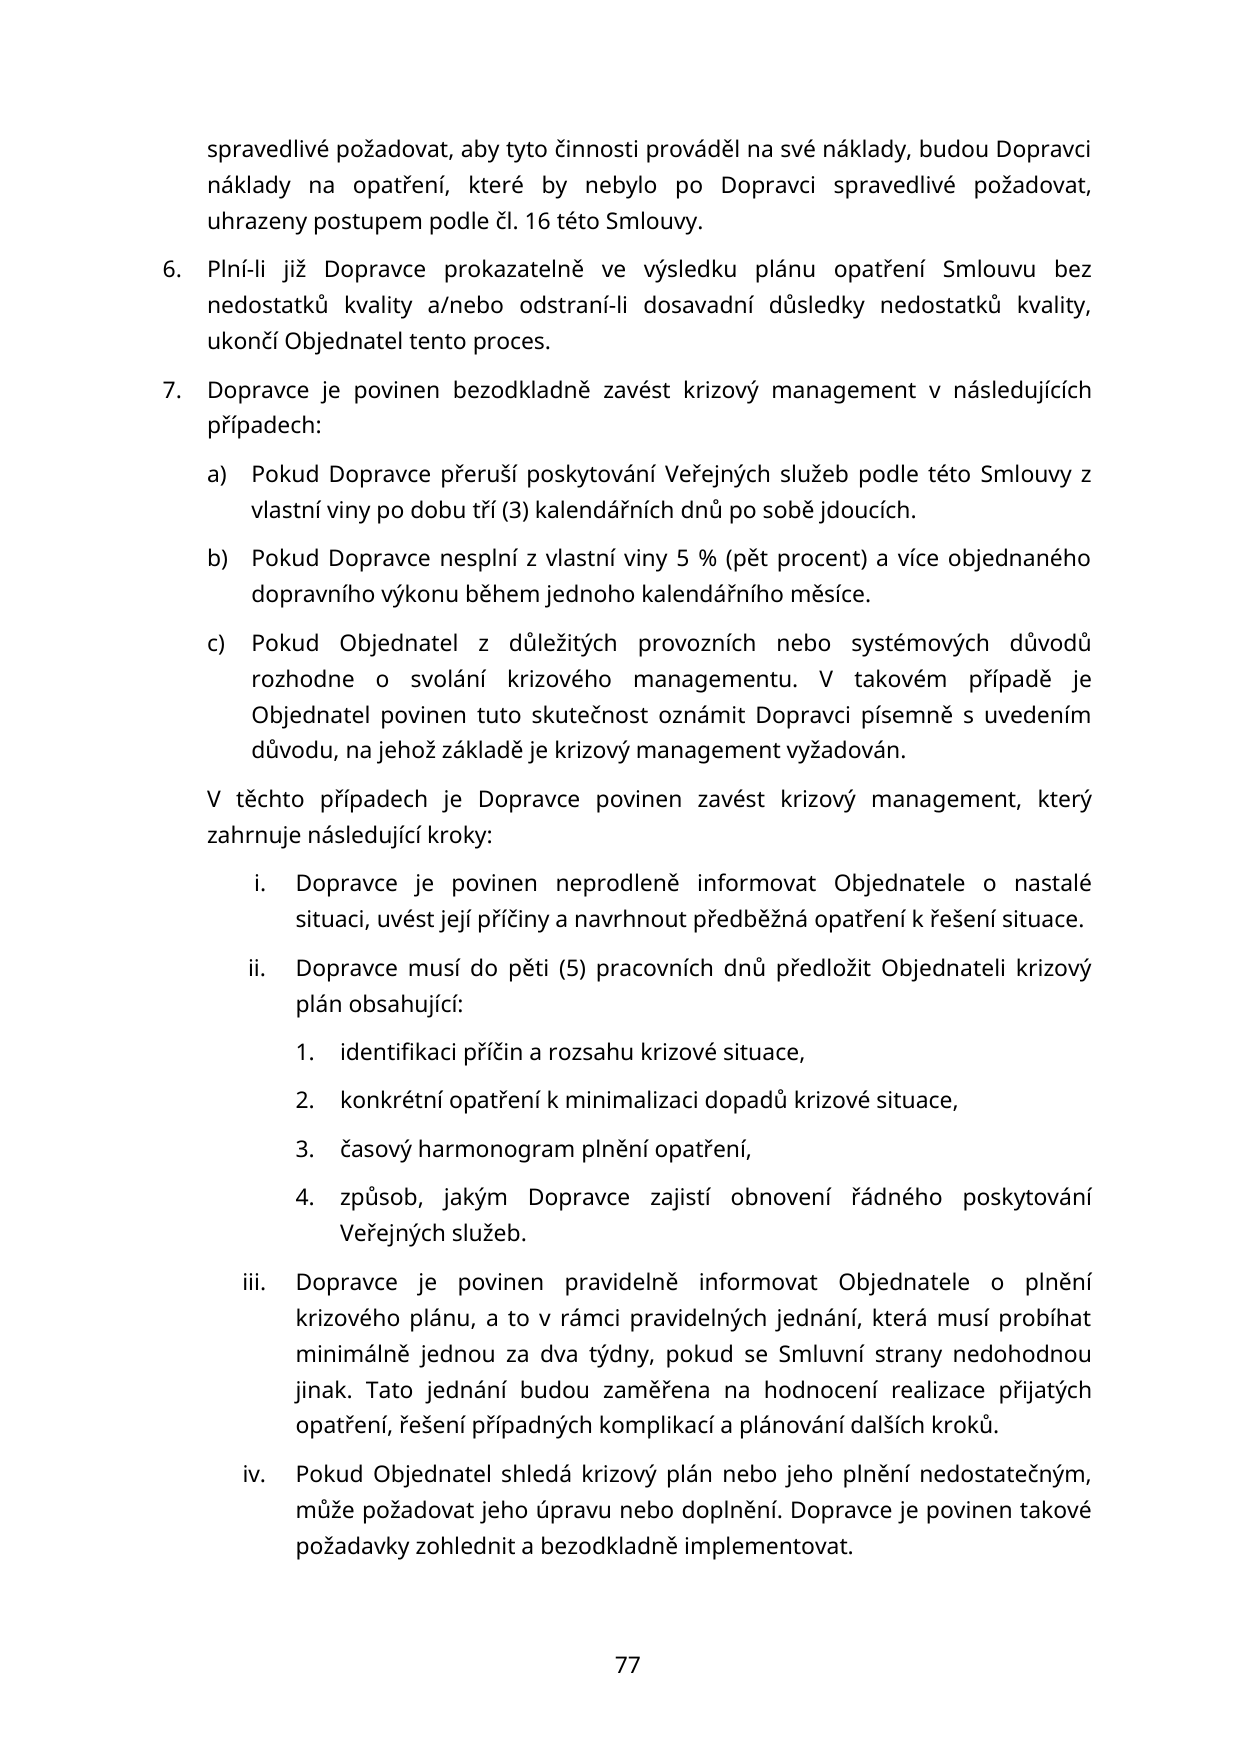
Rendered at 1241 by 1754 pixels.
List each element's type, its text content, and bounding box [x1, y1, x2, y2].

list Dopravce musí do pěti (5) pracovních dnů předložit Objednateli krizový plán obsahující: [266, 952, 1093, 1019]
list Pokud Dopravce přeruší poskytování Veřejných služeb podle této Smlouvy z vlastní viny po dobu tří (3) kalendářních dnů po sobě jdoucích. [207, 458, 1093, 525]
list konkrétní opatření k minimalizaci dopadů krizové situace, [295, 1084, 1093, 1116]
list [162, 133, 1093, 236]
list způsob, jakým Dopravce zajistí obnovení řádného poskytování Veřejných služeb. [295, 1181, 1093, 1248]
list Pokud Dopravce nesplní z vlastní viny 5 % (pět procent) a více objednaného dopravního výkonu během jednoho kalendářního měsíce. [207, 542, 1093, 609]
list Dopravce je povinen pravidelně informovat Objednatele o plnění krizového plánu, a to v rámci pravidelných jednání, která musí probíhat minimálně jednou za dva týdny, pokud se Smluvní strany nedohodnou jinak. Tato jednání budou zaměřena na hodnocení realizace přijatých opatření, řešení případných komplikací a plánování dalších kroků. [266, 1266, 1093, 1441]
list časový harmonogram plnění opatření, [295, 1133, 1093, 1164]
list Dopravce je povinen bezodkladně zavést krizový management v následujících případech: [162, 373, 1093, 441]
list Pokud Objednatel z důležitých provozních nebo systémových důvodů rozhodne o svolání krizového managementu. V takovém případě je Objednatel povinen tuto skutečnost oznámit Dopravci písemně s uvedením důvodu, na jehož základě je krizový management vyžadován. [207, 627, 1093, 766]
list Pokud Objednatel shledá krizový plán nebo jeho plnění nedostatečným, může požadovat jeho úpravu nebo doplnění. Dopravce je povinen takové požadavky zohlednit a bezodkladně implementovat. [266, 1458, 1093, 1561]
list Plní-li již Dopravce prokazatelně ve výsledku plánu opatření Smlouvu bez nedostatků kvality a/nebo odstraní-li dosavadní důsledky nedostatků kvality, ukončí Objednatel tento proces. [162, 253, 1093, 356]
list Dopravce je povinen neprodleně informovat Objednatele o nastalé situaci, uvést její příčiny a navrhnout předběžná opatření k řešení situace. [266, 867, 1093, 934]
list identifikaci příčin a rozsahu krizové situace, [295, 1036, 1093, 1067]
list V těchto případech je Dopravce povinen zavést krizový management, který zahrnuje následující kroky: [207, 783, 1093, 850]
